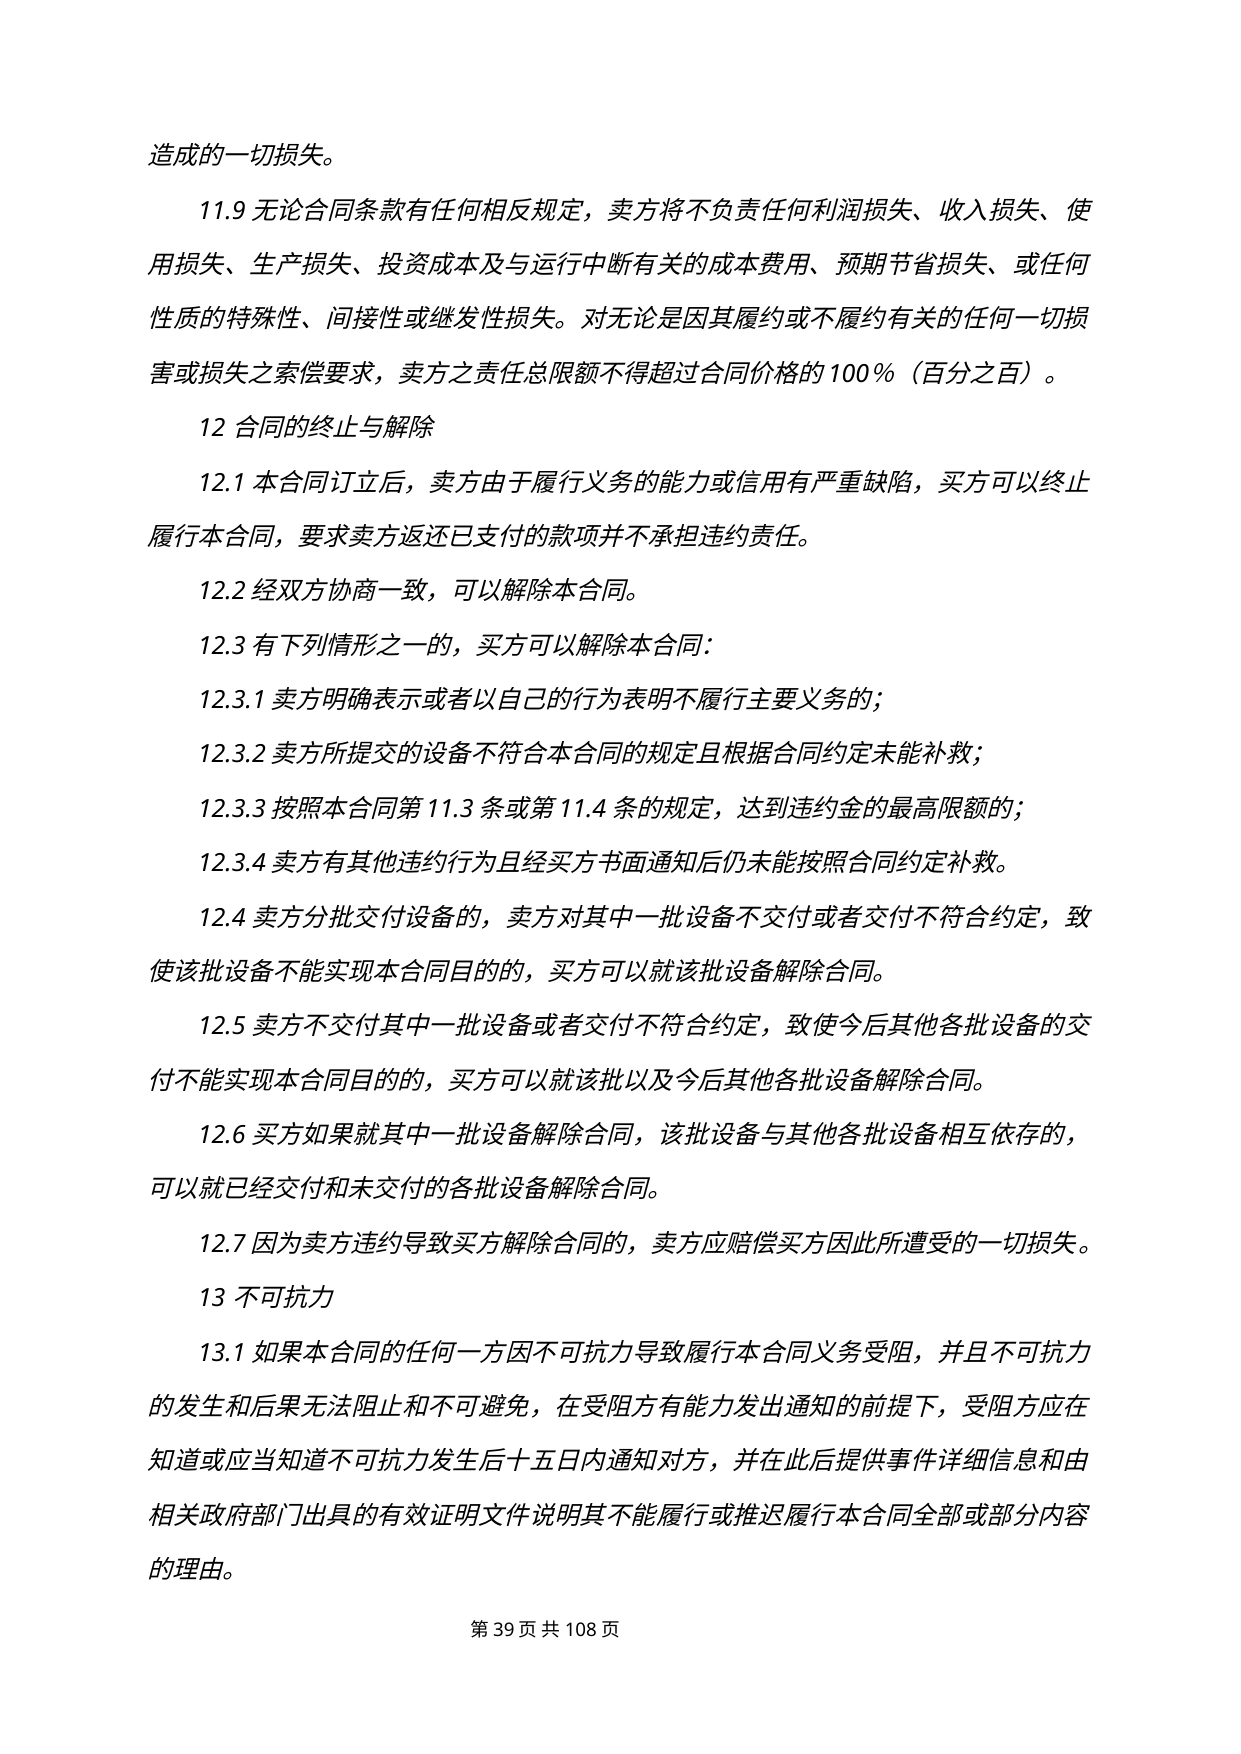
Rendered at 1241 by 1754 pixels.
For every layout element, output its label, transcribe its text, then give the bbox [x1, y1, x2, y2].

text 12.3.1卖方明确表示或者以自己的行为表明不履行主要义务的； [148, 679, 1092, 716]
text 12.3.3按照本合同第11.3条或第11.4条的规定，达到违约金的最高限额的； [148, 788, 1092, 824]
text 12.4卖方分批交付设备的，卖方对其中一批设备不交付或者交付不符合约定，致使该批设备不能实现本合同目的的，买方可以就该批设备解除合同。 [148, 897, 1092, 988]
text 12.3.2卖方所提交的设备不符合本合同的规定且根据合同约定未能补救； [148, 734, 1092, 770]
text 12 合同的终止与解除 [148, 408, 1092, 444]
text 11.9无论合同条款有任何相反规定，卖方将不负责任何利润损失、收入损失、使用损失、生产损失、投资成本及与运行中断有关的成本费用、预期节省损失、或任何性质的特殊性、间接性或继发性损失。对无论是因其履约或不履约有关的任何一切损害或损失之索偿要求，卖方之责任总限额不得超过合同价格的100％（百分之百）。 [148, 190, 1092, 389]
text 12.3.4卖方有其他违约行为且经买方书面通知后仍未能按照合同约定补救。 [148, 843, 1092, 879]
text 12.6买方如果就其中一批设备解除合同，该批设备与其他各批设备相互依存的，可以就已经交付和未交付的各批设备解除合同。 [148, 1114, 1092, 1205]
text 13 不可抗力 [148, 1278, 1092, 1314]
text 12.2经双方协商一致，可以解除本合同。 [148, 571, 1092, 607]
text 13.1如果本合同的任何一方因不可抗力导致履行本合同义务受阻，并且不可抗力的发生和后果无法阻止和不可避免，在受阻方有能力发出通知的前提下，受阻方应在知道或应当知道不可抗力发生后十五日内通知对方，并在此后提供事件详细信息和由相关政府部门出具的有效证明文件说明其不能履行或推迟履行本合同全部或部分内容的理由。 [148, 1332, 1092, 1586]
text 12.1本合同订立后，卖方由于履行义务的能力或信用有严重缺陷，买方可以终止履行本合同，要求卖方返还已支付的款项并不承担违约责任。 [148, 462, 1092, 553]
text 12.3有下列情形之一的，买方可以解除本合同： [148, 625, 1092, 661]
text 12.5卖方不交付其中一批设备或者交付不符合约定，致使今后其他各批设备的交付不能实现本合同目的的，买方可以就该批以及今后其他各批设备解除合同。 [148, 1006, 1092, 1096]
text 12.7因为卖方违约导致买方解除合同的，卖方应赔偿买方因此所遭受的一切损失。 [148, 1223, 1092, 1259]
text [148, 136, 1092, 172]
